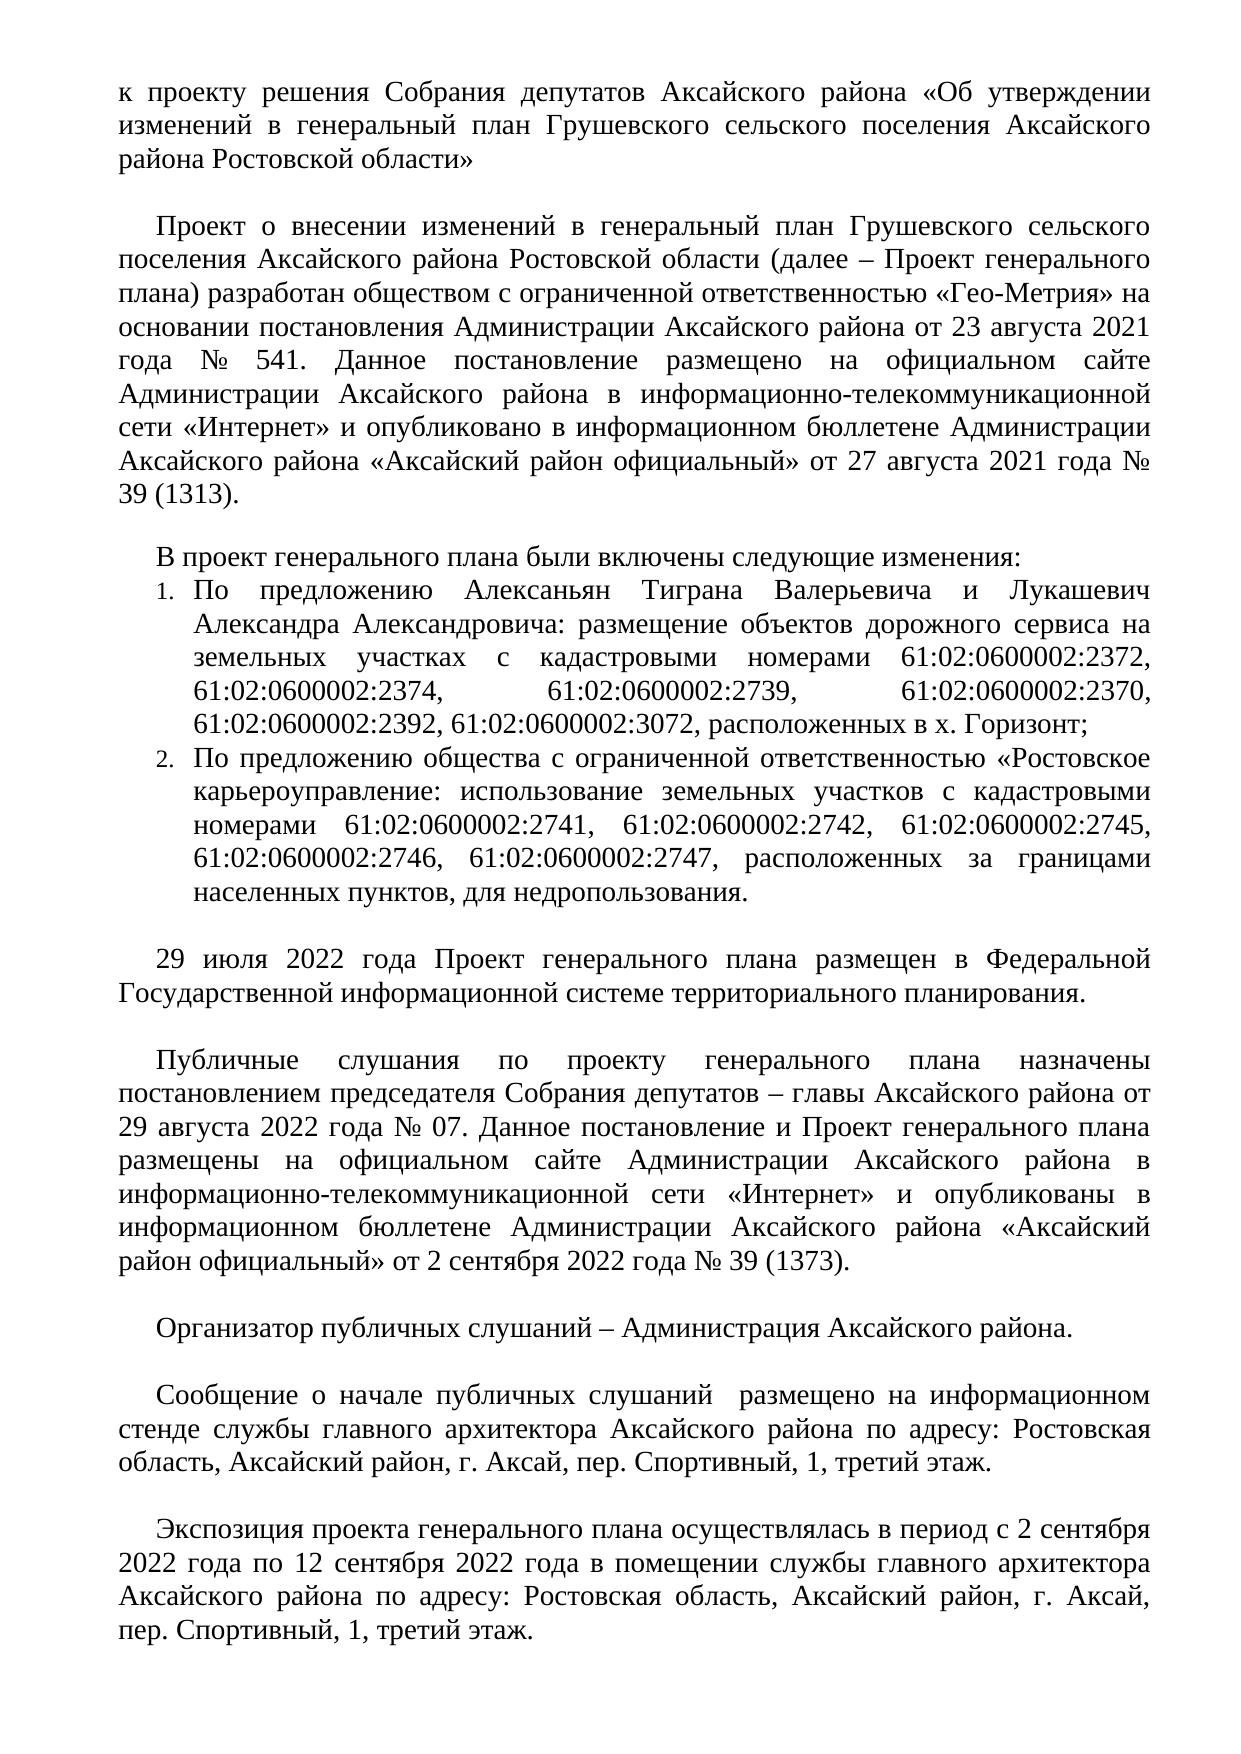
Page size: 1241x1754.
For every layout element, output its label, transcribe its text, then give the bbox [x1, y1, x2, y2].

text Организатор публичных слушаний – Администрация Аксайского района. [118, 1310, 1152, 1344]
text Публичные слушания по проекту генерального плана назначены постановлением председателя Собрания депутатов – главы Аксайского района от 29 августа 2022 года № 07. Данное постановление и Проект генерального плана размещены на официальном сайте Администрации Аксайского района в информационно-телекоммуникационной сети «Интернет» и опубликованы в информационном бюллетене Администрации Аксайского района «Аксайский район официальный» от 2 сентября 2022 года № 39 (1373). [118, 1042, 1152, 1277]
text к проекту решения Собрания депутатов Аксайского района «Об утверждении изменений в генеральный план Грушевского сельского поселения Аксайского района Ростовской области» [118, 74, 1152, 174]
text Сообщение о начале публичных слушаний размещено на информационном стенде службы главного архитектора Аксайского района по адресу: Ростовская область, Аксайский район, г. Аксай, пер. Спортивный, 1, третий этаж. [118, 1377, 1152, 1478]
text Проект о внесении изменений в генеральный план Грушевского сельского поселения Аксайского района Ростовской области (далее – Проект генерального плана) разработан обществом с ограниченной ответственностью «Гео-Метрия» на основании постановления Администрации Аксайского района от 23 августа 2021 года № 541. Данное постановление размещено на официальном сайте Администрации Аксайского района в информационно-телекоммуникационной сети «Интернет» и опубликовано в информационном бюллетене Администрации Аксайского района «Аксайский район официальный» от 27 августа 2021 года № 39 (1313). [118, 208, 1152, 510]
text Экспозиция проекта генерального плана осуществлялась в период с 2 сентября 2022 года по 12 сентября 2022 года в помещении службы главного архитектора Аксайского района по адресу: Ростовская область, Аксайский район, г. Аксай, пер. Спортивный, 1, третий этаж. [118, 1511, 1152, 1646]
list По предложению общества с ограниченной ответственностью «Ростовское карьероуправление: использование земельных участков с кадастровыми номерами 61:02:0600002:2741, 61:02:0600002:2742, 61:02:0600002:2745, 61:02:0600002:2746, 61:02:0600002:2747, расположенных за границами населенных пунктов, для недропользования. [156, 740, 1152, 908]
text В проект генерального плана были включены следующие изменения: [118, 539, 1152, 572]
text 29 июля 2022 года Проект генерального плана размещен в Федеральной Государственной информационной системе территориального планирования. [118, 941, 1152, 1008]
list По предложению Алексаньян Тиграна Валерьевича и Лукашевич Александра Александровича: размещение объектов дорожного сервиса на земельных участках с кадастровыми номерами 61:02:0600002:2372, 61:02:0600002:2374, 61:02:0600002:2739, 61:02:0600002:2370, 61:02:0600002:2392, 61:02:0600002:3072, расположенных в х. Горизонт; [156, 572, 1152, 740]
